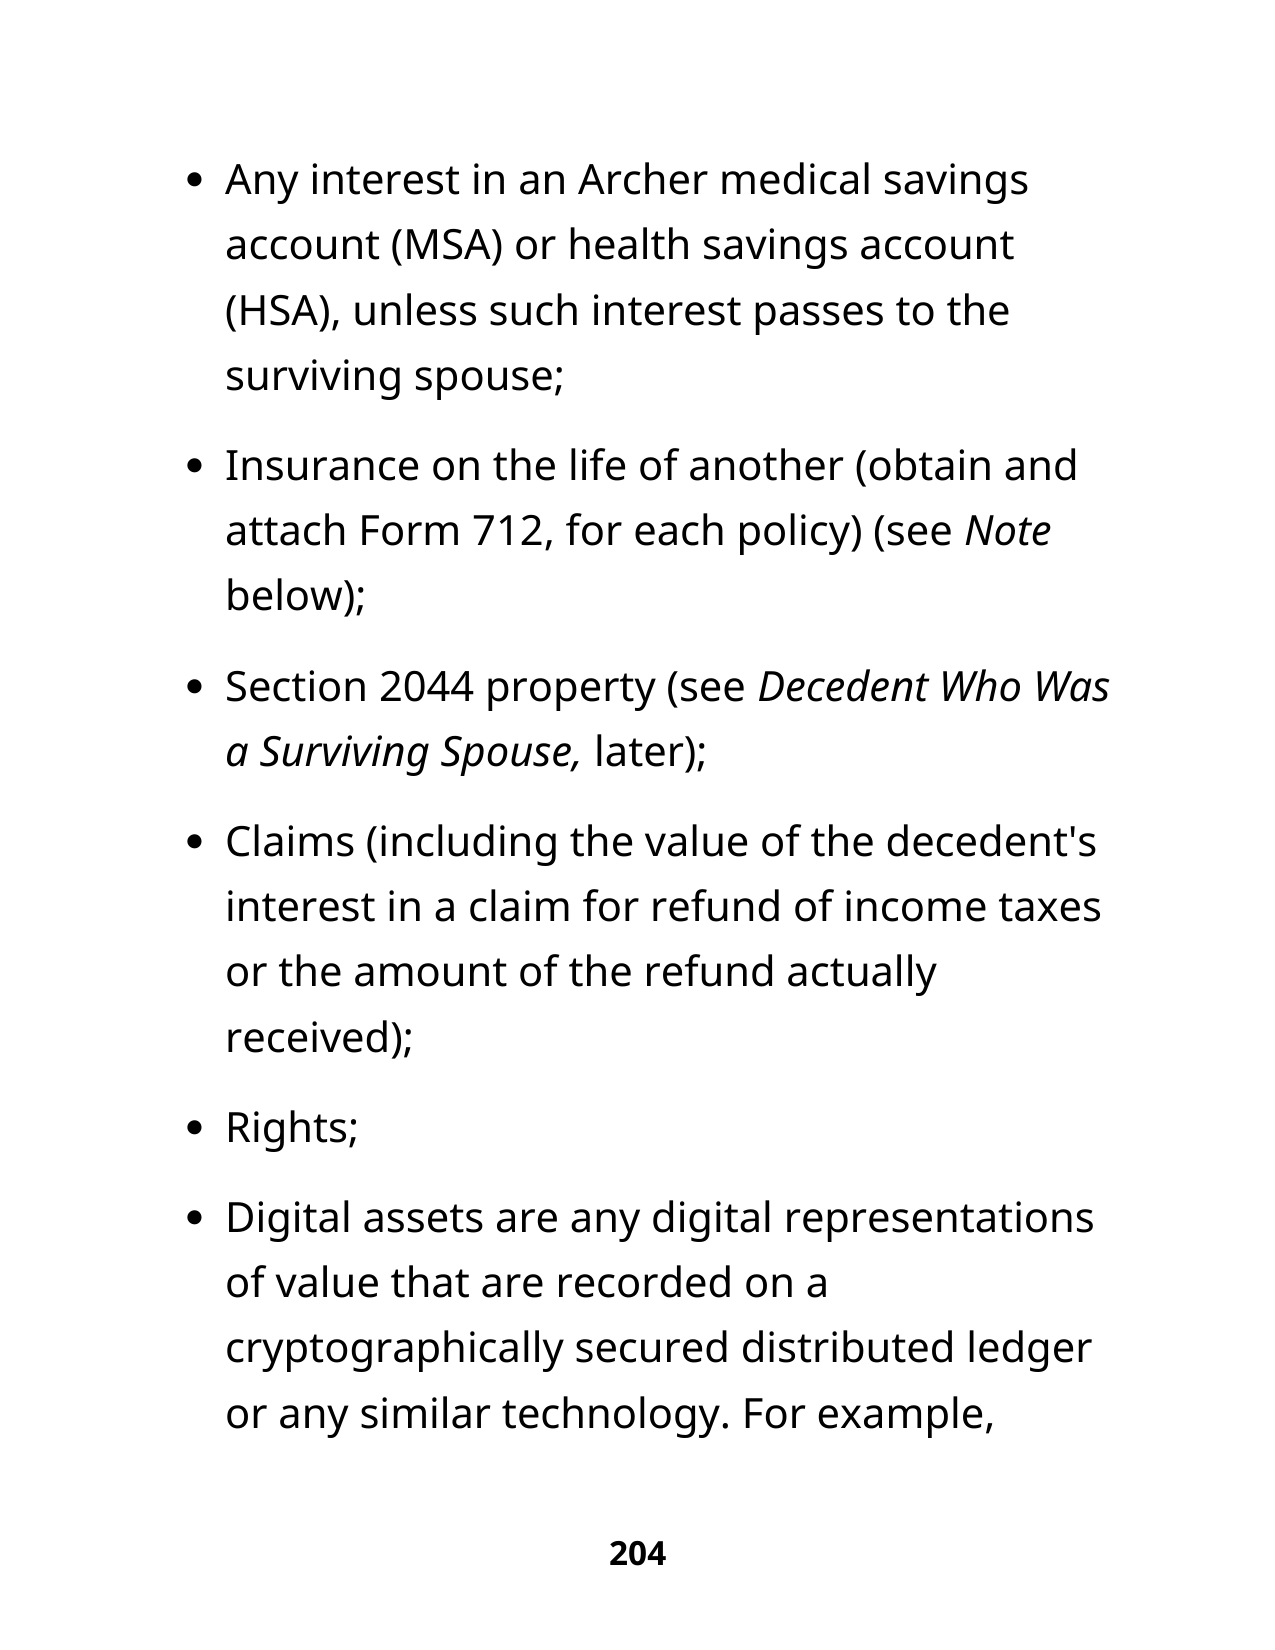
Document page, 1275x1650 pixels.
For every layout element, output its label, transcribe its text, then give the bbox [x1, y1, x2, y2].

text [187, 1188, 1125, 1440]
text Insurance on the life of another (obtain and attach Form 712, for each policy) (see Note below); [187, 436, 1125, 623]
text Claims (including the value of the decedent's interest in a claim for refund of income taxes or the amount of the refund actually received); [187, 812, 1125, 1064]
text Section 2044 property (see Decedent Who Was a Surviving Spouse, later); [187, 656, 1125, 778]
text Rights; [187, 1098, 1125, 1154]
text Any interest in an Archer medical savings account (MSA) or health savings account (HSA), unless such interest passes to the surviving spouse; [187, 150, 1125, 402]
